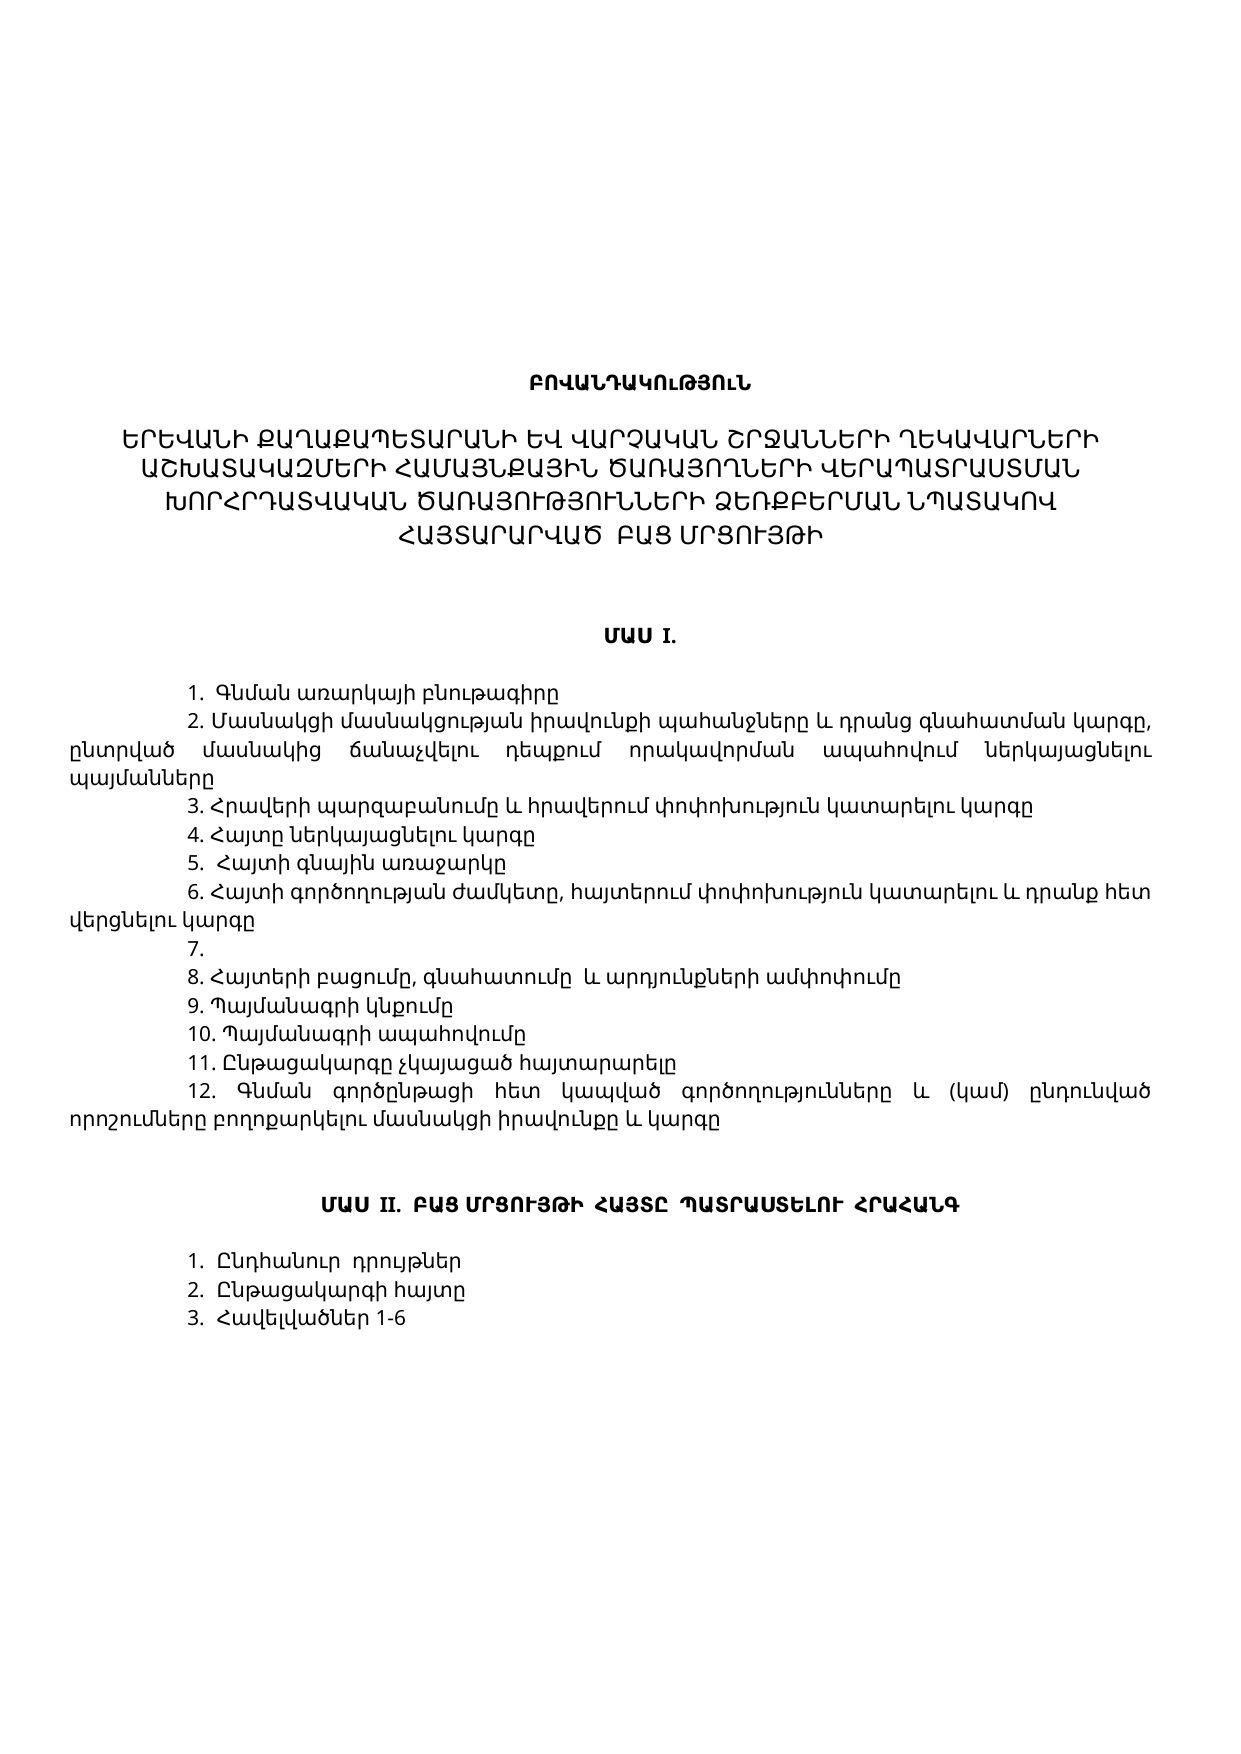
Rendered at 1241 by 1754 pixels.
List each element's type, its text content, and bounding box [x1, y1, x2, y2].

text 5. Հայտի գնային առաջարկը [69, 848, 1152, 877]
text 4. Հայտը ներկայացնելու կարգը [69, 820, 1152, 848]
text ՄԱՍ II. ԲԱՑ ՄՐՑՈՒՅԹԻ ՀԱՅՏԸ ՊԱՏՐԱՍՏԵԼՈՒ ՀՐԱՀԱՆԳ [69, 1190, 1152, 1218]
text 11. Ընթացակարգը չկայացած հայտարարելը [69, 1048, 1152, 1076]
text 6. Հայտի գործողության ժամկետը, հայտերում փոփոխություն կատարելու և դրանք հետ վերցնելու կարգը [69, 877, 1152, 934]
text ԲՈՎԱՆԴԱԿՈւԹՅՈւՆ [69, 368, 1152, 397]
text 2. Մասնակցի մասնակցության իրավունքի պահանջները և դրանց գնահատման կարգը, ընտրված մասնակից ճանաչվելու դեպքում որակավորման ապահովում ներկայացնելու պայմանները [69, 706, 1152, 792]
text 1. Գնման առարկայի բնութագիրը [69, 678, 1152, 706]
text ՄԱՍ I. [69, 621, 1152, 649]
text ԵՐԵՎԱՆԻ ՔԱՂԱՔԱՊԵՏԱՐԱՆԻ ԵՎ ՎԱՐՉԱԿԱՆ ՇՐՋԱՆՆԵՐԻ ՂԵԿԱՎԱՐՆԵՐԻ ԱՇԽԱՏԱԿԱԶՄԵՐԻ ՀԱՄԱՅՆՔԱՅԻՆ ԾԱՌԱՅՈՂՆԵՐԻ ՎԵՐԱՊԱՏՐԱՍՏՄԱՆ ԽՈՐՀՐԴԱՏՎԱԿԱՆ ԾԱՌԱՅՈՒԹՅՈՒՆՆԵՐԻ ՁԵՌՔԲԵՐՄԱՆ ՆՊԱՏԱԿՈՎ ՀԱՅՏԱՐԱՐՎԱԾ ԲԱՑ ՄՐՑՈՒՅԹԻ [69, 425, 1152, 552]
text 3. Հրավերի պարզաբանումը և հրավերում փոփոխություն կատարելու կարգը [69, 792, 1152, 820]
text 12. Գնման գործընթացի հետ կապված գործողությունները և (կամ) ընդունված որոշումները բողոքարկելու մասնակցի իրավունքը և կարգը [69, 1076, 1152, 1133]
text 10. Պայմանագրի ապահովումը [69, 1019, 1152, 1048]
text 2. Ընթացակարգի հայտը [69, 1275, 1152, 1303]
text 8. Հայտերի բացումը, գնահատումը և արդյունքների ամփոփումը [69, 962, 1152, 991]
text 7. [69, 934, 1152, 962]
text 3. Հավելվածներ 1-6 [69, 1303, 1152, 1332]
text 9. Պայմանագրի կնքումը [69, 991, 1152, 1019]
text 1. Ընդհանուր դրույթներ [69, 1247, 1152, 1275]
